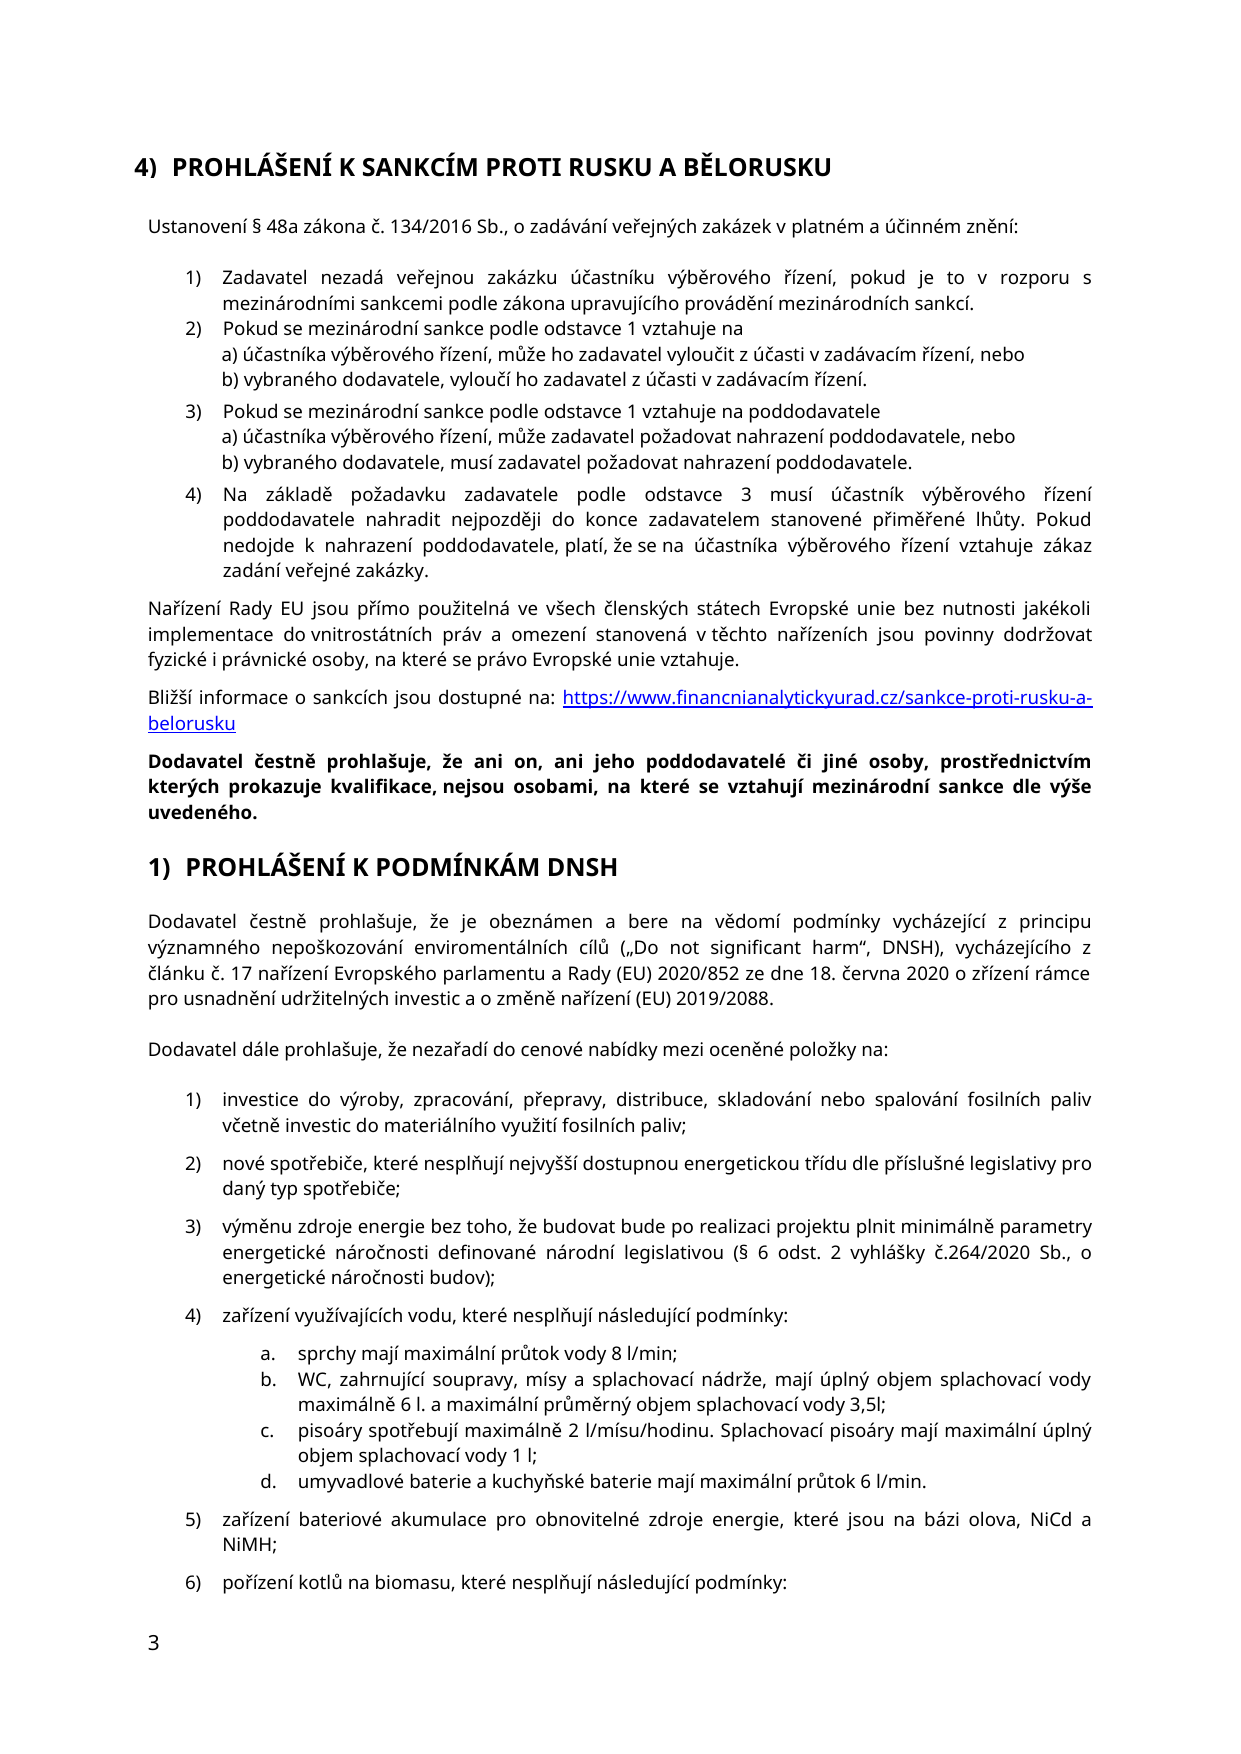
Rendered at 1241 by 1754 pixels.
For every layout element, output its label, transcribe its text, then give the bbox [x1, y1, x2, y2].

text a) účastníka výběrového řízení, může ho zadavatel vyloučit z účasti v zadávacím řízení, nebo [221, 341, 1093, 366]
text b) vybraného dodavatele, musí zadavatel požadovat nahrazení poddodavatele. [221, 449, 1093, 475]
list WC, zahrnující soupravy, mísy a splachovací nádrže, mají úplný objem splachovací vody maximálně 6 l. a maximální průměrný objem splachovací vody 3,5l; [260, 1366, 1093, 1417]
list nové spotřebiče, které nesplňují nejvyšší dostupnou energetickou třídu dle příslušné legislativy pro daný typ spotřebiče; [185, 1150, 1093, 1201]
text Dodavatel dále prohlašuje, že nezařadí do cenové nabídky mezi oceněné položky na: [148, 1036, 1093, 1061]
text Dodavatel čestně prohlašuje, že je obeznámen a bere na vědomí podmínky vycházející z principu významného nepoškozování enviromentálních cílů („Do not significant harm“, DNSH), vycházejícího z článku č. 17 nařízení Evropského parlamentu a Rady (EU) 2020/852 ze dne 18. června 2020 o zřízení rámce pro usnadnění udržitelných investic a o změně nařízení (EU) 2019/2088. [148, 909, 1093, 1011]
subtitle PROHLÁŠENÍ K SANKCÍM PROTI RUSKU A BĚLORUSKU [134, 150, 833, 177]
text Nařízení Rady EU jsou přímo použitelná ve všech členských státech Evropské unie bez nutnosti jakékoli implementace do vnitrostátních práv a omezení stanovená v těchto nařízeních jsou povinny dodržovat fyzické i právnické osoby, na které se právo Evropské unie vztahuje. [148, 596, 1093, 672]
list sprchy mají maximální průtok vody 8 l/min; [260, 1341, 1093, 1366]
list Zadavatel nezadá veřejnou zakázku účastníku výběrového řízení, pokud je to v rozporu s mezinárodními sankcemi podle zákona upravujícího provádění mezinárodních sankcí. [185, 264, 1093, 315]
text b) vybraného dodavatele, vyloučí ho zadavatel z účasti v zadávacím řízení. [221, 366, 1093, 392]
list umyvadlové baterie a kuchyňské baterie mají maximální průtok 6 l/min. [260, 1468, 1093, 1494]
list Pokud se mezinárodní sankce podle odstavce 1 vztahuje na poddodavatele [185, 398, 1093, 424]
subtitle PROHLÁŠENÍ K PODMÍNKÁM DNSH [148, 850, 1093, 884]
text Ustanovení § 48a zákona č. 134/2016 Sb., o zadávání veřejných zakázek v platném a účinném znění: [148, 214, 1093, 239]
list pisoáry spotřebují maximálně 2 l/mísu/hodinu. Splachovací pisoáry mají maximální úplný objem splachovací vody 1 l; [260, 1417, 1093, 1468]
list Pokud se mezinárodní sankce podle odstavce 1 vztahuje na [185, 315, 1093, 341]
list výměnu zdroje energie bez toho, že budovat bude po realizaci projektu plnit minimálně parametry energetické náročnosti definované národní legislativou (§ 6 odst. 2 vyhlášky č.264/2020 Sb., o energetické náročnosti budov); [185, 1213, 1093, 1290]
list pořízení kotlů na biomasu, které nesplňují následující podmínky: [185, 1570, 1093, 1595]
list investice do výroby, zpracování, přepravy, distribuce, skladování nebo spalování fosilních paliv včetně investic do materiálního využití fosilních paliv; [185, 1086, 1093, 1137]
text a) účastníka výběrového řízení, může zadavatel požadovat nahrazení poddodavatele, nebo [221, 424, 1093, 449]
list zařízení bateriové akumulace pro obnovitelné zdroje energie, které jsou na bázi olova, NiCd a NiMH; [185, 1506, 1093, 1557]
list zařízení využívajících vodu, které nesplňují následující podmínky: [185, 1302, 1093, 1328]
text Bližší informace o sankcích jsou dostupné na: https://www.financnianalytickyurad.cz/sankce-proti-rusku-a-belorusku [148, 684, 1093, 736]
list Na základě požadavku zadavatele podle odstavce 3 musí účastník výběrového řízení poddodavatele nahradit nejpozději do konce zadavatelem stanovené přiměřené lhůty. Pokud nedojde k nahrazení poddodavatele, platí, že se na účastníka výběrového řízení vztahuje zákaz zadání veřejné zakázky. [185, 481, 1093, 583]
text Dodavatel čestně prohlašuje, že ani on, ani jeho poddodavatelé či jiné osoby, prostřednictvím kterých prokazuje kvalifikace, nejsou osobami, na které se vztahují mezinárodní sankce dle výše uvedeného. [148, 748, 1093, 825]
